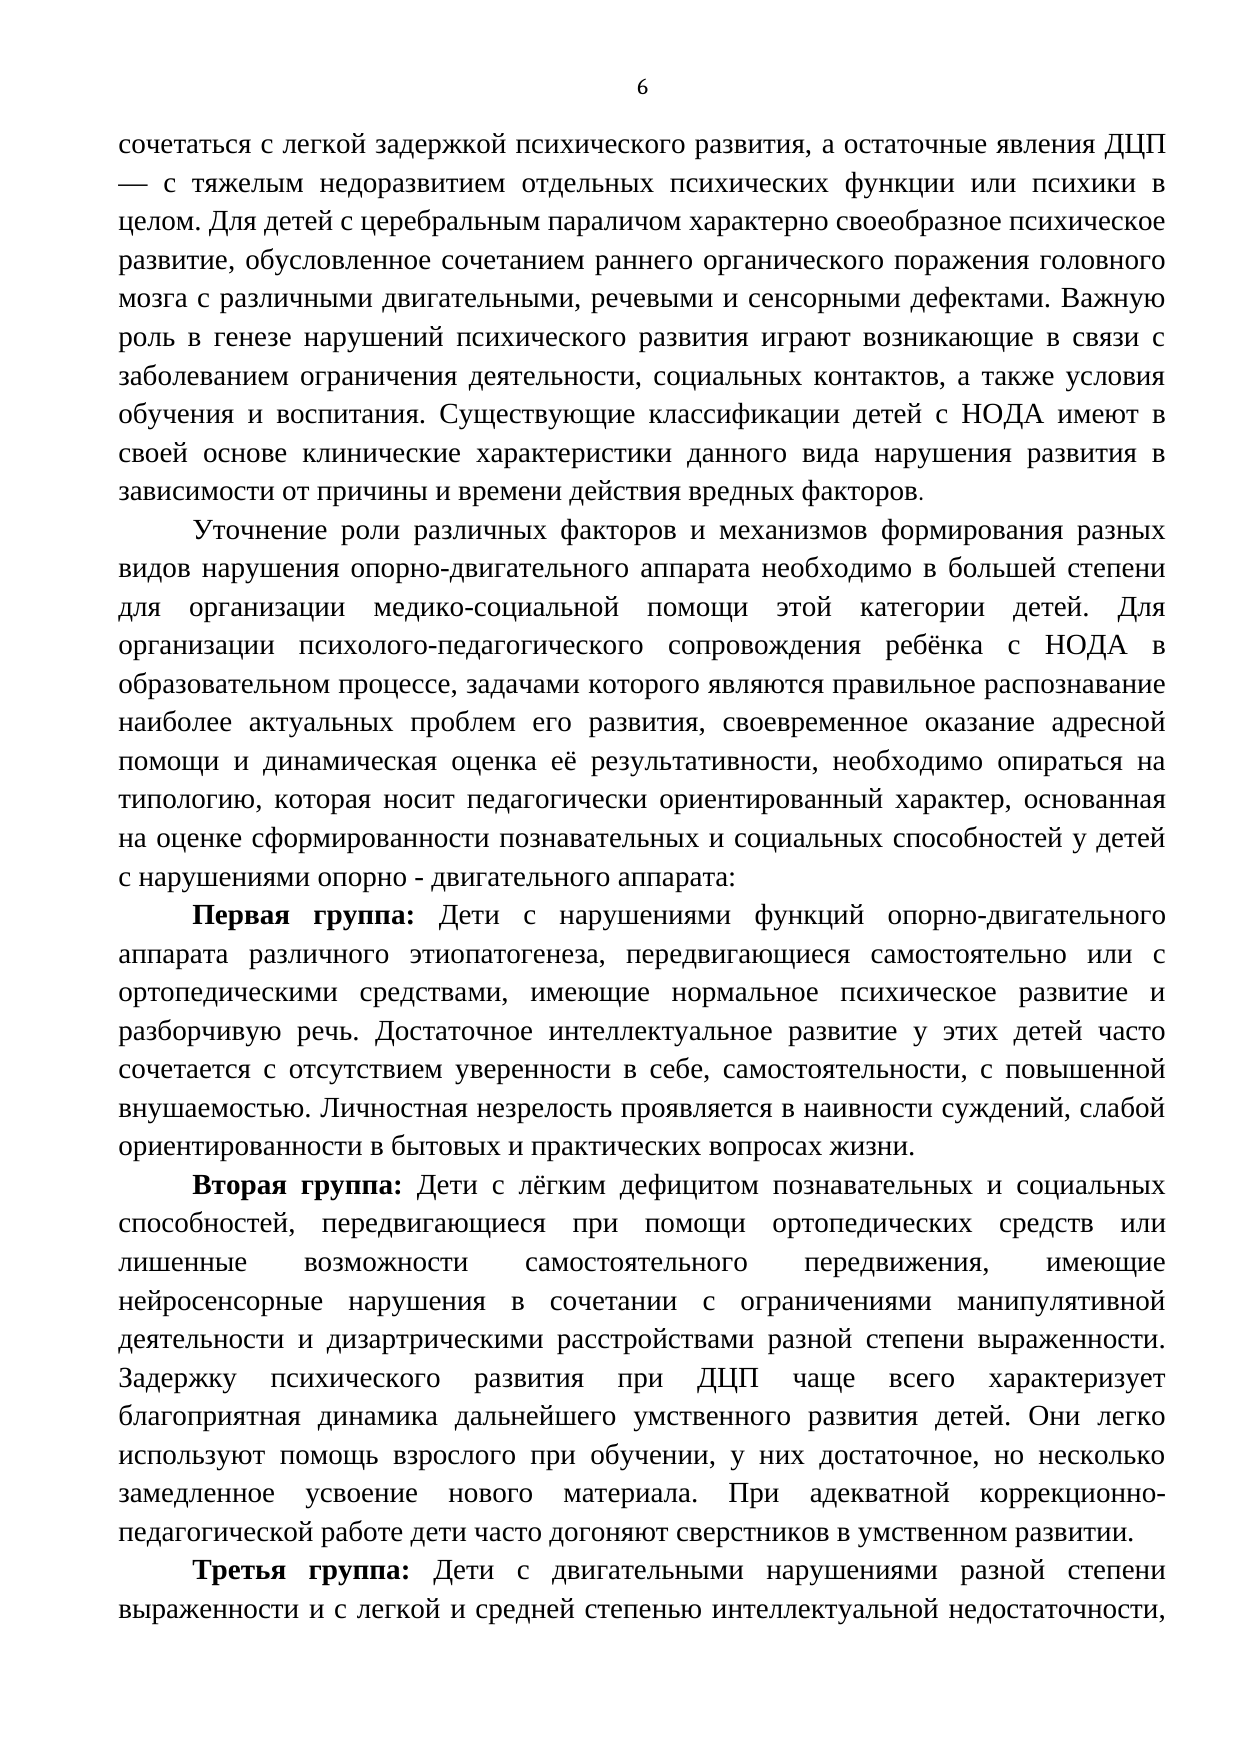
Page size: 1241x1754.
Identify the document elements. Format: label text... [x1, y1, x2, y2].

text Первая группа: Дети с нарушениями функций опорно-двигательного аппарата различного этиопатогенеза, передвигающиеся самостоятельно или с ортопедическими средствами, имеющие нормальное психическое развитие и разборчивую речь. Достаточное интеллектуальное развитие у этих детей часто сочетается с отсутствием уверенности в себе, самостоятельности, с повышенной внушаемостью. Личностная незрелость проявляется в наивности суждений, слабой ориентированности в бытовых и практических вопросах жизни. [118, 897, 1167, 1162]
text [118, 1552, 1167, 1624]
text Уточнение роли различных факторов и механизмов формирования разных видов нарушения опорно-двигательного аппарата необходимо в большей степени для организации медико-социальной помощи этой категории детей. Для организации психолого-педагогического сопровождения ребёнка с НОДА в образовательном процессе, задачами которого являются правильное распознавание наиболее актуальных проблем его развития, своевременное оказание адресной помощи и динамическая оценка её результативности, необходимо опираться на типологию, которая носит педагогически ориентированный характер, основанная на оценке сформированности познавательных и социальных способностей у детей с нарушениями опорно - двигательного аппарата: [118, 512, 1167, 892]
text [118, 126, 1167, 507]
text Вторая группа: Дети с лёгким дефицитом познавательных и социальных способностей, передвигающиеся при помощи ортопедических средств или лишенные возможности самостоятельного передвижения, имеющие нейросенсорные нарушения в сочетании с ограничениями манипулятивной деятельности и дизартрическими расстройствами разной степени выраженности. Задержку психического развития при ДЦП чаще всего характеризует благоприятная динамика дальнейшего умственного развития детей. Они легко используют помощь взрослого при обучении, у них достаточное, но несколько замедленное усвоение нового материала. При адекватной коррекционно-педагогической работе дети часто догоняют сверстников в умственном развитии. [118, 1167, 1167, 1547]
